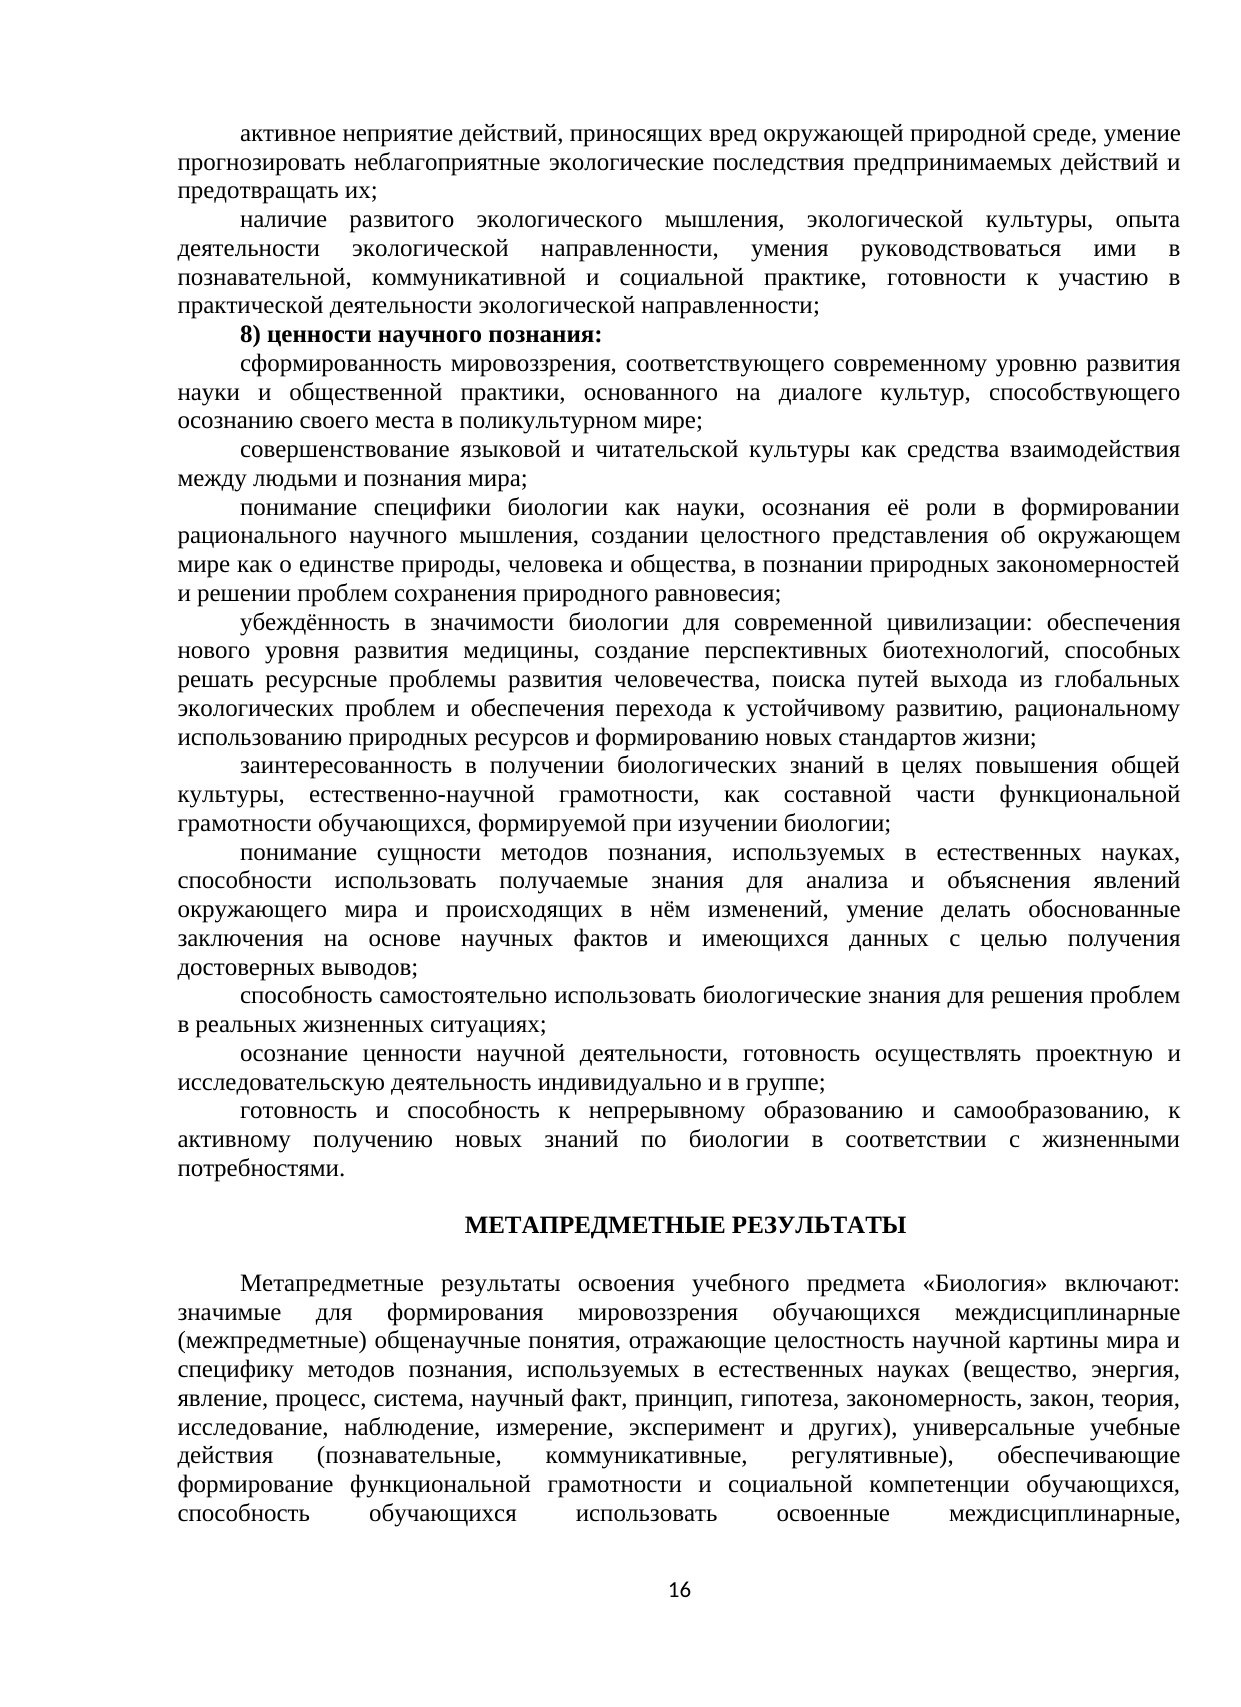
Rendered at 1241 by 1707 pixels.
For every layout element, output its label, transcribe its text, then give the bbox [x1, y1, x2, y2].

text готовность и способность к непрерывному образованию и самообразованию, к активному получению новых знаний по биологии в соответствии с жизненными потребностями. [177, 1096, 1181, 1182]
text сформированность мировоззрения, соответствующего современному уровню развития науки и общественной практики, основанного на диалоге культур, способствующего осознанию своего места в поликультурном мире; [177, 348, 1181, 434]
text заинтересованность в получении биологических знаний в целях повышения общей культуры, естественно-научной грамотности, как составной части функциональной грамотности обучающихся, формируемой при изучении биологии; [177, 751, 1181, 837]
text понимание специфики биологии как науки, осознания её роли в формировании рационального научного мышления, создании целостного представления об окружающем мире как о единстве природы, человека и общества, в познании природных закономерностей и решении проблем сохранения природного равновесия; [177, 492, 1181, 607]
text МЕТАПРЕДМЕТНЫЕ РЕЗУЛЬТАТЫ [190, 1211, 1181, 1239]
text активное неприятие действий, приносящих вред окружающей природной среде, умение прогнозировать неблагоприятные экологические последствия предпринимаемых действий и предотвращать их; [177, 118, 1181, 204]
text наличие развитого экологического мышления, экологической культуры, опыта деятельности экологической направленности, умения руководствоваться ими в познавательной, коммуникативной и социальной практике, готовности к участию в практической деятельности экологической направленности; [177, 204, 1181, 319]
text осознание ценности научной деятельности, готовность осуществлять проектную и исследовательскую деятельность индивидуально и в группе; [177, 1038, 1181, 1096]
text способность самостоятельно использовать биологические знания для решения проблем в реальных жизненных ситуациях; [177, 981, 1181, 1038]
text 8) ценности научного познания: [177, 319, 1181, 348]
text понимание сущности методов познания, используемых в естественных науках, способности использовать получаемые знания для анализа и объяснения явлений окружающего мира и происходящих в нём изменений, умение делать обоснованные заключения на основе научных фактов и имеющихся данных с целью получения достоверных выводов; [177, 837, 1181, 981]
text совершенствование языковой и читательской культуры как средства взаимодействия между людьми и познания мира; [177, 434, 1181, 492]
text убеждённость в значимости биологии для современной цивилизации: обеспечения нового уровня развития медицины, создание перспективных биотехнологий, способных решать ресурсные проблемы развития человечества, поиска путей выхода из глобальных экологических проблем и обеспечения перехода к устойчивому развитию, рациональному использованию природных ресурсов и формированию новых стандартов жизни; [177, 607, 1181, 751]
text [177, 1268, 1181, 1527]
